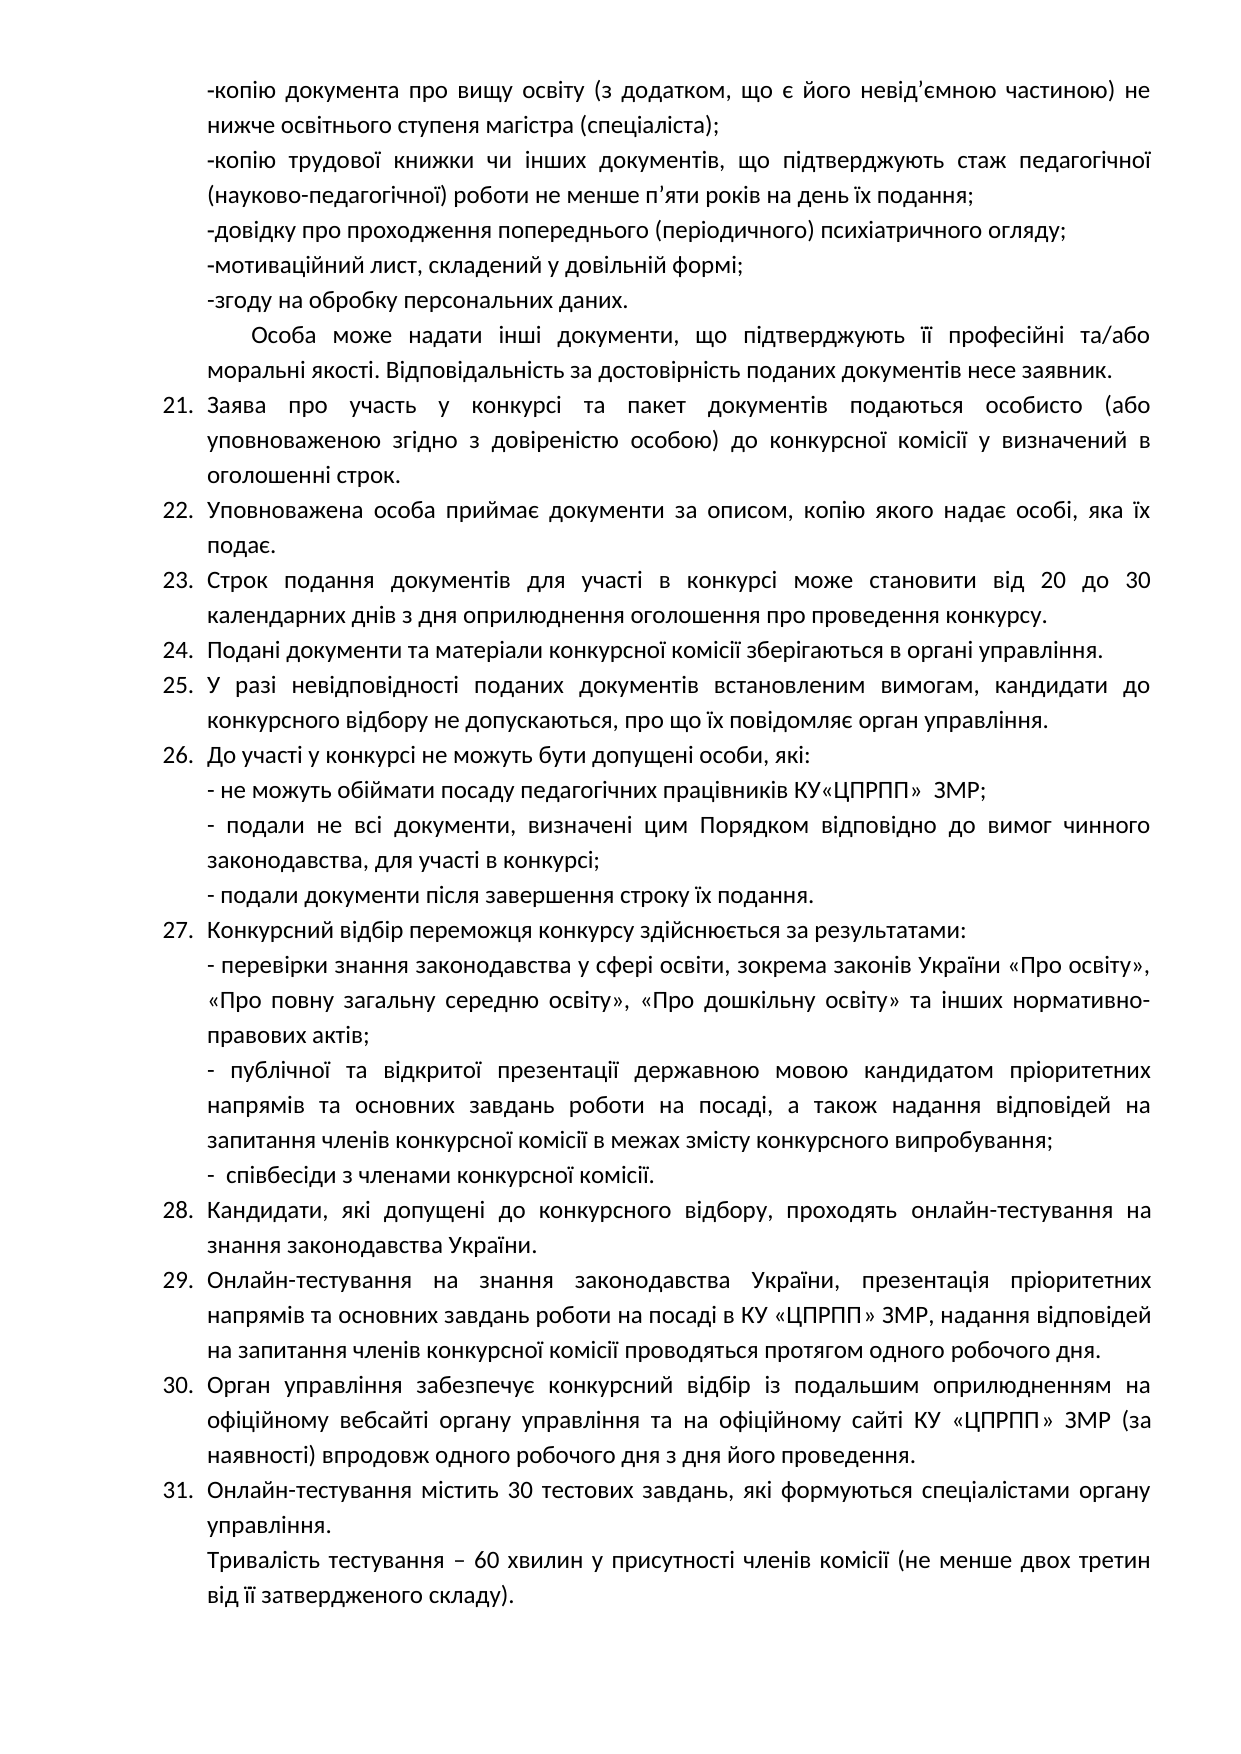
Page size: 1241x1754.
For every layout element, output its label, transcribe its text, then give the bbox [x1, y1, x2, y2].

list У разі невідповідності поданих документів встановленим вимогам, кандидати до конкурсного відбору не допускаються, про що їх повідомляє орган управління. [162, 669, 1152, 734]
list копію трудової книжки чи інших документів, що підтверджують стаж педагогічної (науково-педагогічної) роботи не менше п’яти років на день їх подання; [207, 144, 1152, 209]
list копію документа про вищу освіту (з додатком, що є його невід’ємною частиною) не нижче освітнього ступеня магістра (спеціаліста); [207, 74, 1152, 139]
list - співбесіди з членами конкурсної комісії. [207, 1159, 1152, 1189]
list Уповноважена особа приймає документи за описом, копію якого надає особі, яка їх подає. [162, 494, 1152, 559]
list Орган управління забезпечує конкурсний відбір із подальшим оприлюдненням на офіційному вебсайті органу управління та на офіційному сайті КУ «ЦПРПП» ЗМР (за наявності) впродовж одного робочого дня з дня його проведення. [162, 1369, 1152, 1469]
list Особа може надати інші документи, що підтверджують її професійні та/або моральні якості. Відповідальність за достовірність поданих документів несе заявник. [207, 319, 1152, 384]
list довідку про проходження попереднього (періодичного) психіатричного огляду; [207, 214, 1152, 244]
list -згоду на обробку персональних даних. [207, 284, 1152, 314]
list мотиваційний лист, складений у довільній формі; [207, 249, 1152, 279]
list Кандидати, які допущені до конкурсного відбору, проходять онлайн-тестування на знання законодавства України. [162, 1194, 1152, 1259]
list До участі у конкурсі не можуть бути допущені особи, які: [162, 739, 1152, 769]
list - подали документи після завершення строку їх подання. [207, 879, 1152, 909]
list Конкурсний відбір переможця конкурсу здійснюється за результатами: [162, 914, 1152, 944]
list - публічної та відкритої презентації державною мовою кандидатом пріоритетних напрямів та основних завдань роботи на посаді, а також надання відповідей на запитання членів конкурсної комісії в межах змісту конкурсного випробування; [207, 1054, 1152, 1154]
list Заява про участь у конкурсі та пакет документів подаються особисто (або уповноваженою згідно з довіреністю особою) до конкурсної комісії у визначений в оголошенні строк. [162, 389, 1152, 489]
list Строк подання документів для участі в конкурсі може становити від 20 до 30 календарних днів з дня оприлюднення оголошення про проведення конкурсу. [162, 564, 1152, 629]
list Подані документи та матеріали конкурсної комісії зберігаються в органі управління. [162, 634, 1152, 664]
list - подали не всі документи, визначені цим Порядком відповідно до вимог чинного законодавства, для участі в конкурсі; [207, 809, 1152, 874]
list Тривалість тестування – 60 хвилин у присутності членів комісії (не менше двох третин від її затвердженого складу). [207, 1544, 1152, 1609]
list Онлайн-тестування містить 30 тестових завдань, які формуються спеціалістами органу управління. [162, 1474, 1152, 1539]
list - не можуть обіймати посаду педагогічних працівників КУ«ЦПРПП» ЗМР; [207, 774, 1152, 804]
list Онлайн-тестування на знання законодавства України, презентація пріоритетних напрямів та основних завдань роботи на посаді в КУ «ЦПРПП» ЗМР, надання відповідей на запитання членів конкурсної комісії проводяться протягом одного робочого дня. [162, 1264, 1152, 1364]
list - перевірки знання законодавства у сфері освіти, зокрема законів України «Про освіту», «Про повну загальну середню освіту», «Про дошкільну освіту» та інших нормативно-правових актів; [207, 949, 1152, 1049]
